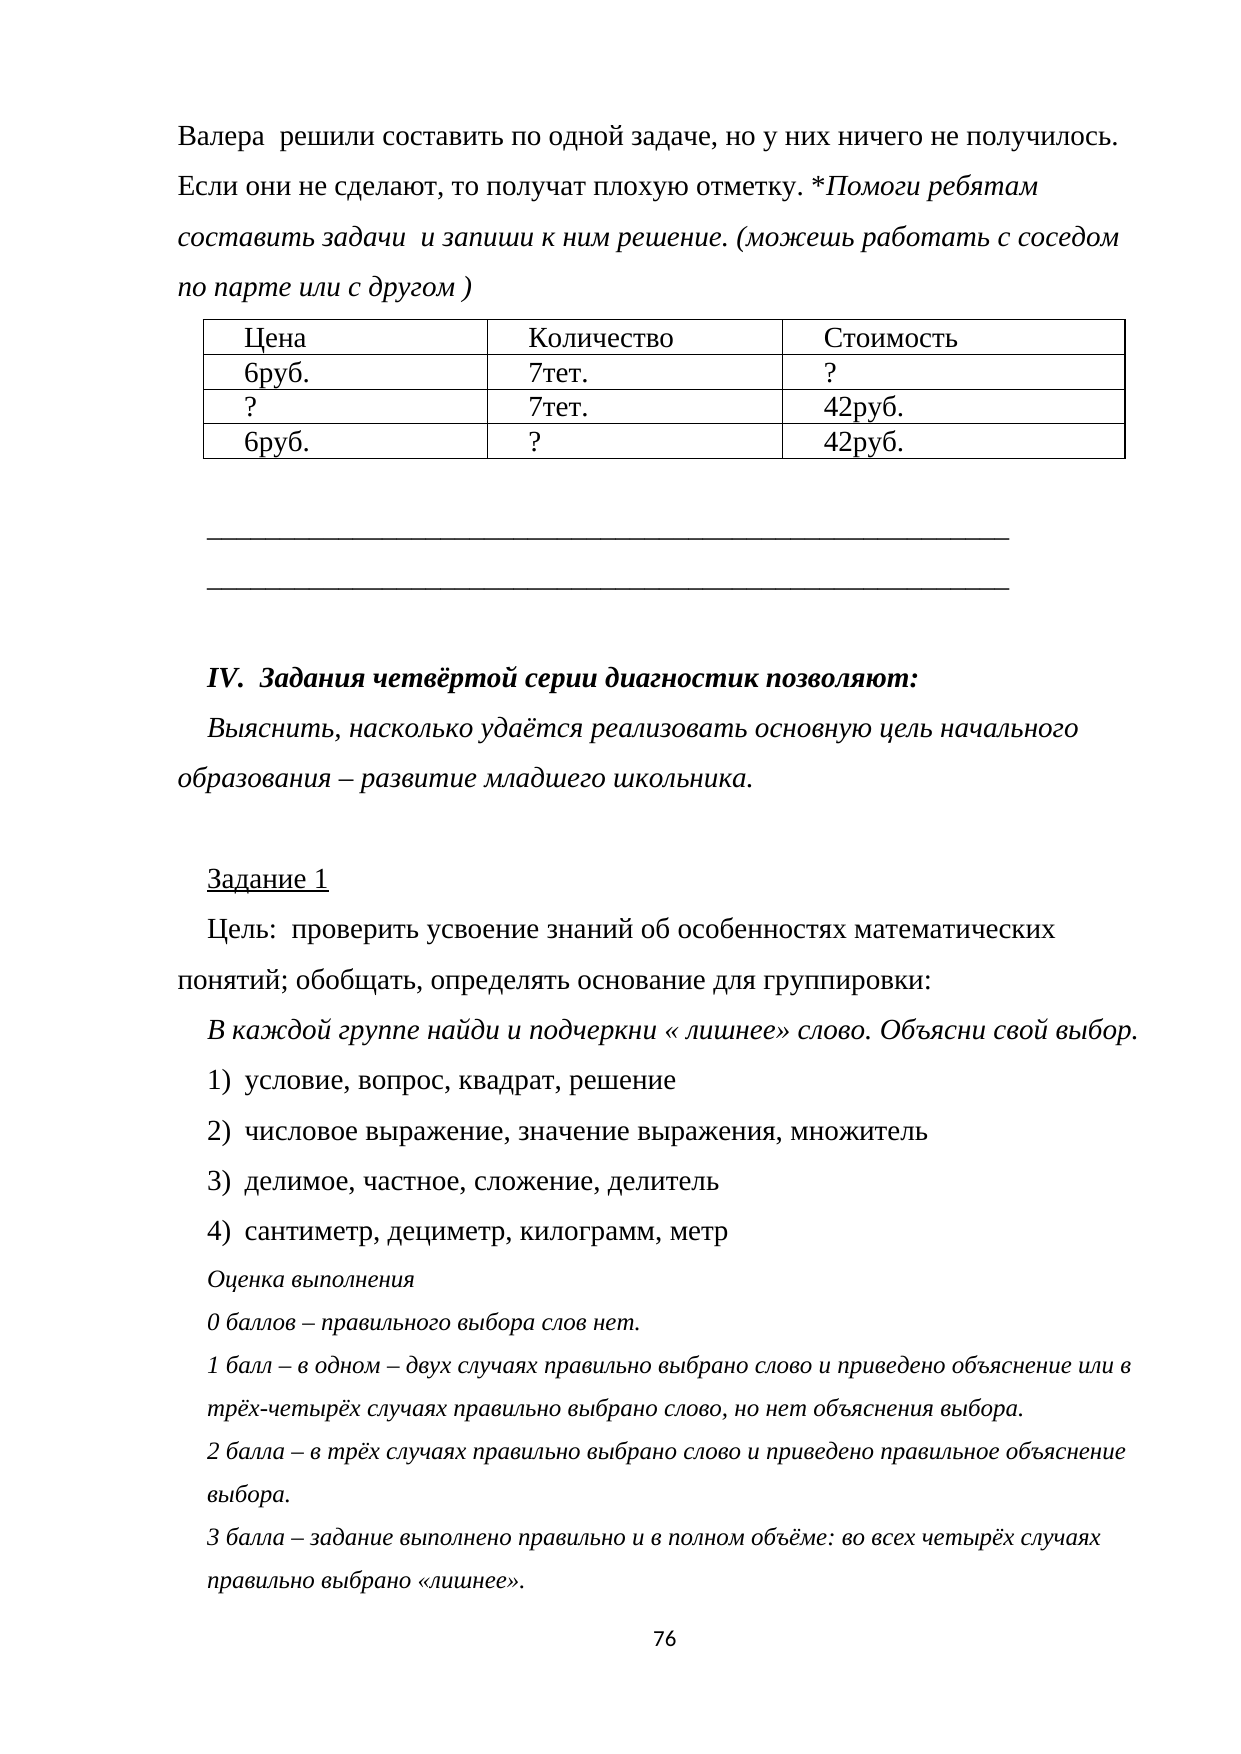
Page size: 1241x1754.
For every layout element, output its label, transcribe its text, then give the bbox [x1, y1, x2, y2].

list сантиметр, дециметр, килограмм, метр [207, 1213, 1152, 1247]
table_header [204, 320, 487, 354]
text _______________________________________________________ [177, 559, 1152, 593]
text В каждой группе найди и подчеркни « лишнее» слово. Объясни свой выбор. [177, 1012, 1152, 1046]
text IV. Задания четвёртой серии диагностик позволяют: [177, 660, 1152, 693]
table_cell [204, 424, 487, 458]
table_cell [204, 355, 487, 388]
list делимое, частное, сложение, делитель [207, 1163, 1152, 1197]
text Выяснить, насколько удаётся реализовать основную цель начального образования – развитие младшего школьника. [177, 710, 1152, 794]
text 3 балла – задание выполнено правильно и в полном объёме: во всех четырёх случаях правильно выбрано «лишнее». [207, 1522, 1152, 1594]
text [177, 118, 1152, 303]
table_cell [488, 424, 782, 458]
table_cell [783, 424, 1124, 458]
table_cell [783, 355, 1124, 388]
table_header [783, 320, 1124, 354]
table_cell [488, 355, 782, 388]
text 1 балл – в одном – двух случаях правильно выбрано слово и приведено объяснение или в трёх-четырёх случаях правильно выбрано слово, но нет объяснения выбора. [207, 1350, 1152, 1422]
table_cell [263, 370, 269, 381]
text 2 балла – в трёх случаях правильно выбрано слово и приведено правильное объяснение выбора. [207, 1436, 1152, 1508]
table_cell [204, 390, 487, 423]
list числовое выражение, значение выражения, множитель [207, 1113, 1152, 1146]
text 0 баллов – правильного выбора слов нет. [207, 1307, 1152, 1336]
text Оценка выполнения [207, 1264, 1152, 1292]
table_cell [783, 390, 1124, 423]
text _______________________________________________________ [177, 509, 1152, 543]
list условие, вопрос, квадрат, решение [207, 1062, 1152, 1096]
text Цель: проверить усвоение знаний об особенностях математических понятий; обобщать, определять основание для группировки: [177, 912, 1152, 995]
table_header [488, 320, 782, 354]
text Задание 1 [177, 861, 1152, 895]
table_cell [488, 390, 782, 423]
